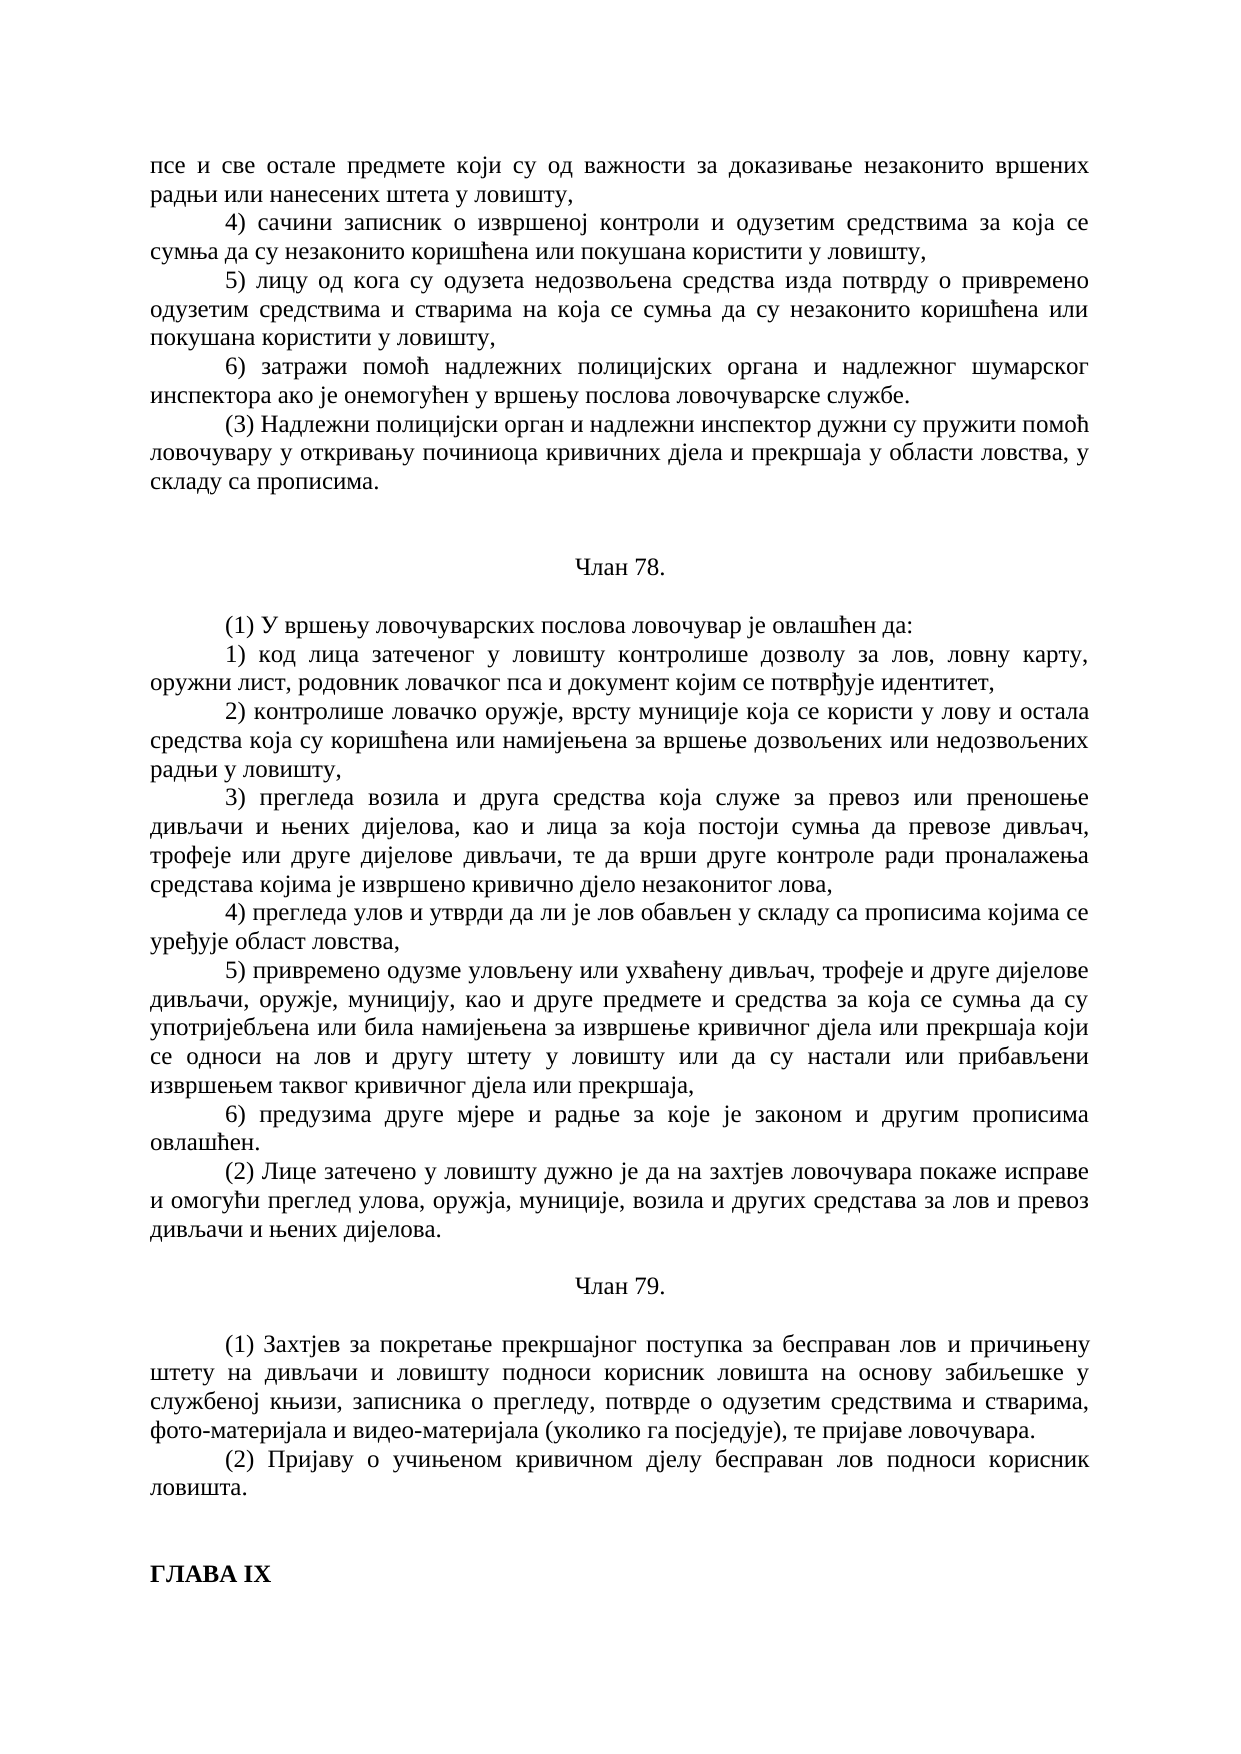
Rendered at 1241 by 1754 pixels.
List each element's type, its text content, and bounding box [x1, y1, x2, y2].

text (2) Пријаву о учињеном кривичном дјелу бесправан лов подноси корисник ловишта. [150, 1444, 1090, 1501]
text 1) код лица затеченог у ловишту контролише дозволу за лов, ловну карту, оружни лист, родовник ловачког пса и документ којим се потврђује идентитет, [150, 639, 1090, 696]
text Члан 79. [150, 1271, 1090, 1300]
text 6) затражи помоћ надлежних полицијских органа и надлежног шумарског инспектора ако је онемогућен у вршењу послова ловочуварске службе. [150, 351, 1090, 409]
text (1) Захтјев за покретање прекршајног поступка за бесправан лов и причињену штету на дивљачи и ловишту подноси корисник ловишта на основу забиљешке у службеној књизи, записника о прегледу, потврде о одузетим средствима и стварима, фото-материјала и видео-материјала (уколико га посједује), те пријаве ловочувара. [150, 1329, 1090, 1444]
text (3) Надлежни полицијски орган и надлежни инспектор дужни су пружити помоћ ловочувару у откривању починиоца кривичних дјела и прекршаја у области ловства, у складу са прописима. [150, 409, 1090, 495]
text 6) предузима друге мјере и радње за које је законом и другим прописима овлашћен. [150, 1099, 1090, 1156]
text 4) сачини записник о извршеној контроли и одузетим средствима за која се сумња да су незаконито коришћена или покушана користити у ловишту, [150, 207, 1090, 265]
text (1) У вршењу ловочуварских послова ловочувар је овлашћен да: [150, 610, 1090, 639]
text 2) контролише ловачко оружје, врсту муниције која се користи у лову и остала средства која су коришћена или намијењена за вршење дозвољених или недозвољених радњи у ловишту, [150, 696, 1090, 782]
text (2) Лице затечено у ловишту дужно је да на захтјев ловочувара покаже исправе и омогући преглед улова, оружја, муниције, возила и других средстава за лов и превоз дивљачи и њених дијелова. [150, 1156, 1090, 1242]
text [150, 150, 1090, 207]
text 5) привремено одузме уловљену или ухваћену дивљач, трофеје и друге дијелове дивљачи, оружје, муницију, као и друге предмете и средства за која се сумња да су употријебљена или била намијењена за извршење кривичног дјела или прекршаја који се односи на лов и другу штету у ловишту или да су настали или прибављени извршењем таквог кривичног дјела или прекршаја, [150, 955, 1090, 1099]
text Члан 78. [150, 552, 1090, 581]
text ГЛАВА IX [150, 1559, 1090, 1587]
text 3) прегледа возила и друга средства која служе за превоз или преношење дивљачи и њених дијелова, као и лица за која постоји сумња да превозе дивљач, трофеје или друге дијелове дивљачи, те да врши друге контроле ради проналажења средстава којима је извршено кривично дјело незаконитог лова, [150, 782, 1090, 897]
text 5) лицу од кога су одузета недозвољена средства изда потврду о привремено одузетим средствима и стварима на која се сумња да су незаконито коришћена или покушана користити у ловишту, [150, 265, 1090, 351]
text 4) прегледа улов и утврди да ли је лов обављен у складу са прописима којима се уређује област ловства, [150, 897, 1090, 955]
